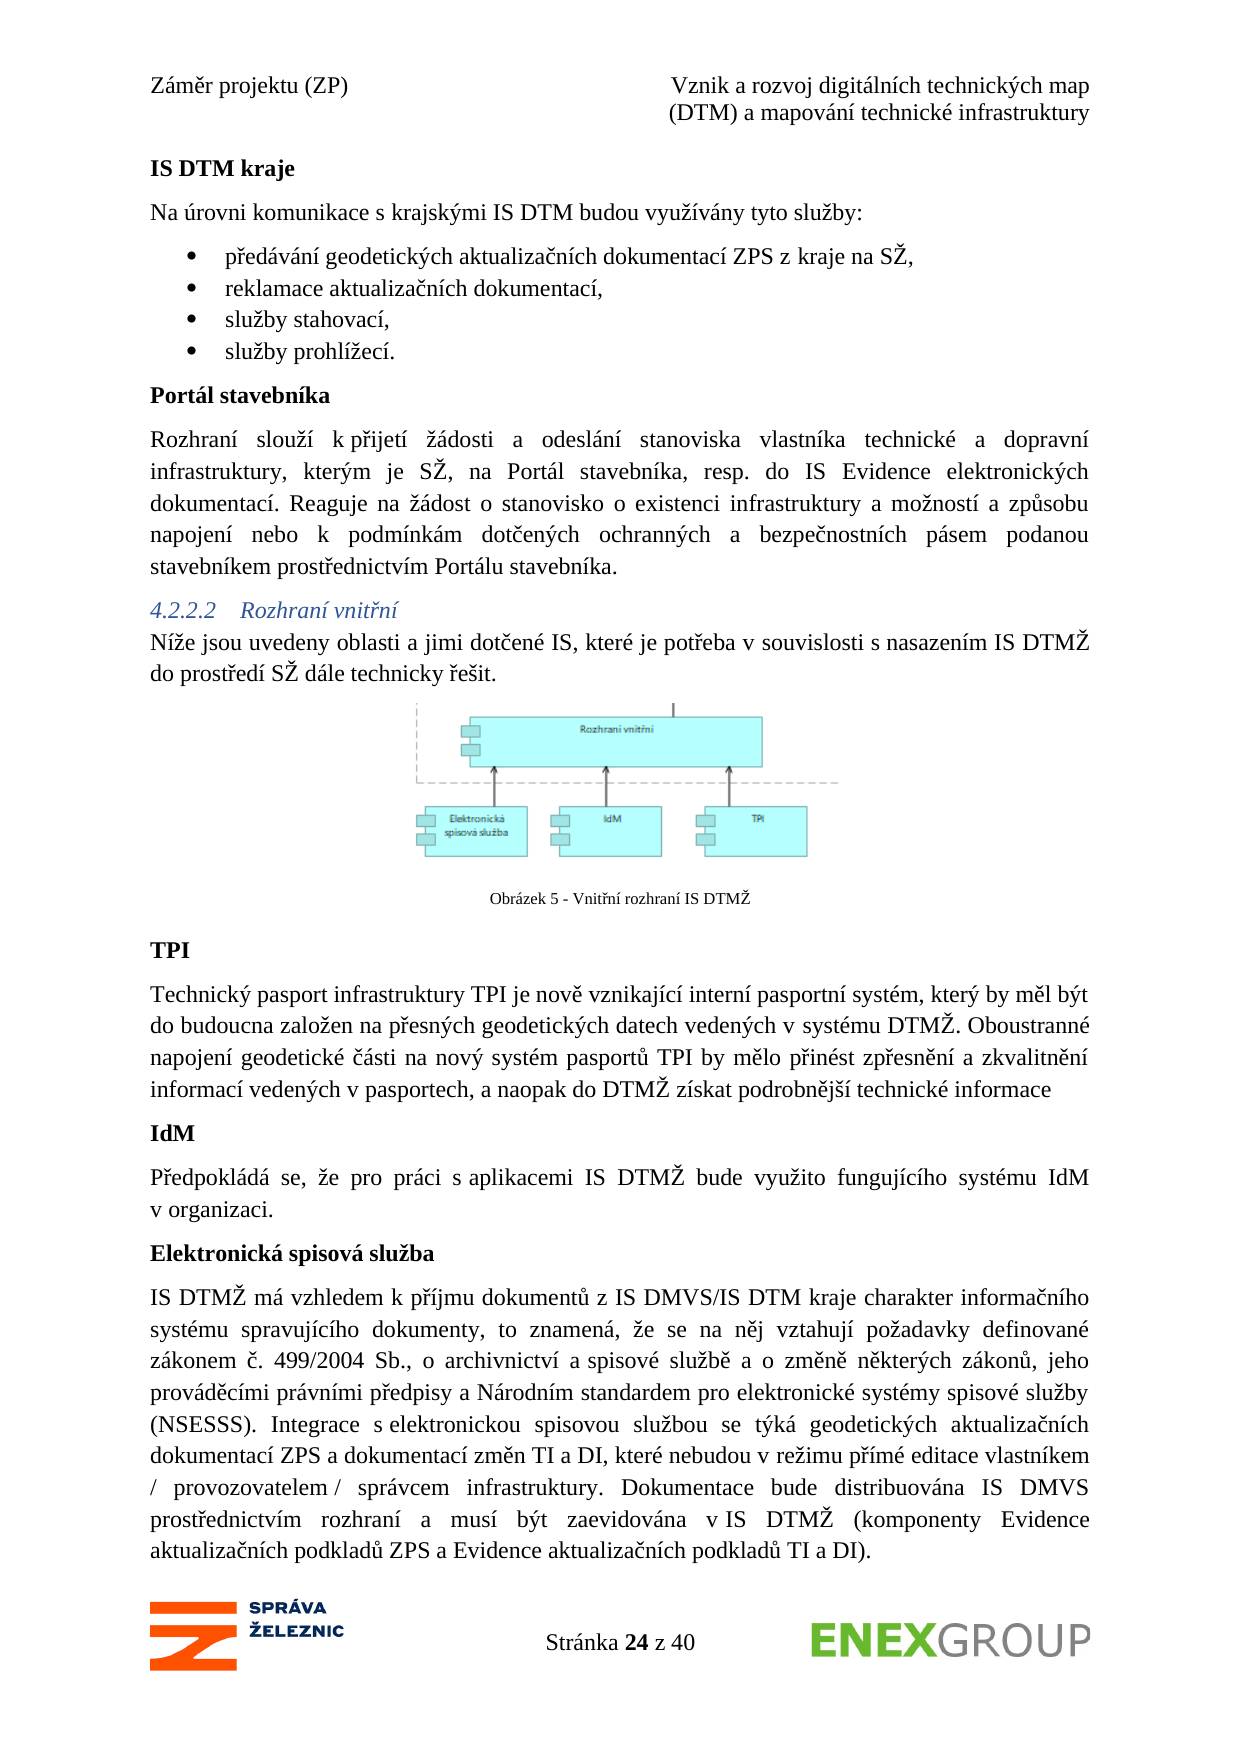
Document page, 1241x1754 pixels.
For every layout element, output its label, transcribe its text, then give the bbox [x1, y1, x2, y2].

subtitle Rozhraní vnitřní [150, 596, 1090, 624]
text Na úrovni komunikace s krajskými IS DTM budou využívány tyto služby: [150, 198, 1090, 225]
text TPI [150, 936, 1090, 963]
picture [150, 1598, 344, 1671]
text IdM [150, 1119, 1090, 1147]
text Předpokládá se, že pro práci s aplikacemi IS DTMŽ bude využito fungujícího systému IdM v organizaci. [150, 1163, 1090, 1222]
picture [401, 703, 840, 872]
text IS DTM kraje [150, 154, 1090, 181]
text Obrázek 5 - Vnitřní rozhraní IS DTMŽ [150, 889, 1090, 908]
text Elektronická spisová služba [150, 1239, 1090, 1267]
text Portál stavebníka [150, 381, 1090, 409]
text Níže jsou uvedeny oblasti a jimi dotčené IS, které je potřeba v souvislosti s nasazením IS DTMŽ do prostředí SŽ dále technicky řešit. [150, 628, 1090, 687]
list reklamace aktualizačních dokumentací, [187, 274, 1090, 301]
text Rozhraní slouží k přijetí žádosti a odeslání stanoviska vlastníka technické a dopravní infrastruktury, kterým je SŽ, na Portál stavebníka, resp. do IS Evidence elektronických dokumentací. Reaguje na žádost o stanovisko o existenci infrastruktury a možností a způsobu napojení nebo k podmínkám dotčených ochranných a bezpečnostních pásem podanou stavebníkem prostřednictvím Portálu stavebníka. [150, 425, 1090, 579]
picture [811, 1623, 1091, 1659]
text IS DTMŽ má vzhledem k příjmu dokumentů z IS DMVS/IS DTM kraje charakter informačního systému spravujícího dokumenty, to znamená, že se na něj vztahují požadavky definované zákonem č. 499/2004 Sb., o archivnictví a spisové službě a o změně některých zákonů, jeho prováděcími právními předpisy a Národním standardem pro elektronické systémy spisové služby (NSESSS). Integrace s elektronickou spisovou službou se týká geodetických aktualizačních dokumentací ZPS a dokumentací změn TI a DI, které nebudou v režimu přímé editace vlastníkem / provozovatelem / správcem infrastruktury. Dokumentace bude distribuována IS DMVS prostřednictvím rozhraní a musí být zaevidována v IS DTMŽ (komponenty Evidence aktualizačních podkladů ZPS a Evidence aktualizačních podkladů TI a DI). [150, 1283, 1090, 1564]
list předávání geodetických aktualizačních dokumentací ZPS z kraje na SŽ, [187, 242, 1090, 269]
list služby prohlížecí. [187, 337, 1090, 364]
text Technický pasport infrastruktury TPI je nově vznikající interní pasportní systém, který by měl být do budoucna založen na přesných geodetických datech vedených v systému DTMŽ. Oboustranné napojení geodetické části na nový systém pasportů TPI by mělo přinést zpřesnění a zkvalitnění informací vedených v pasportech, a naopak do DTMŽ získat podrobnější technické informace [150, 980, 1090, 1102]
list služby stahovací, [187, 305, 1090, 333]
